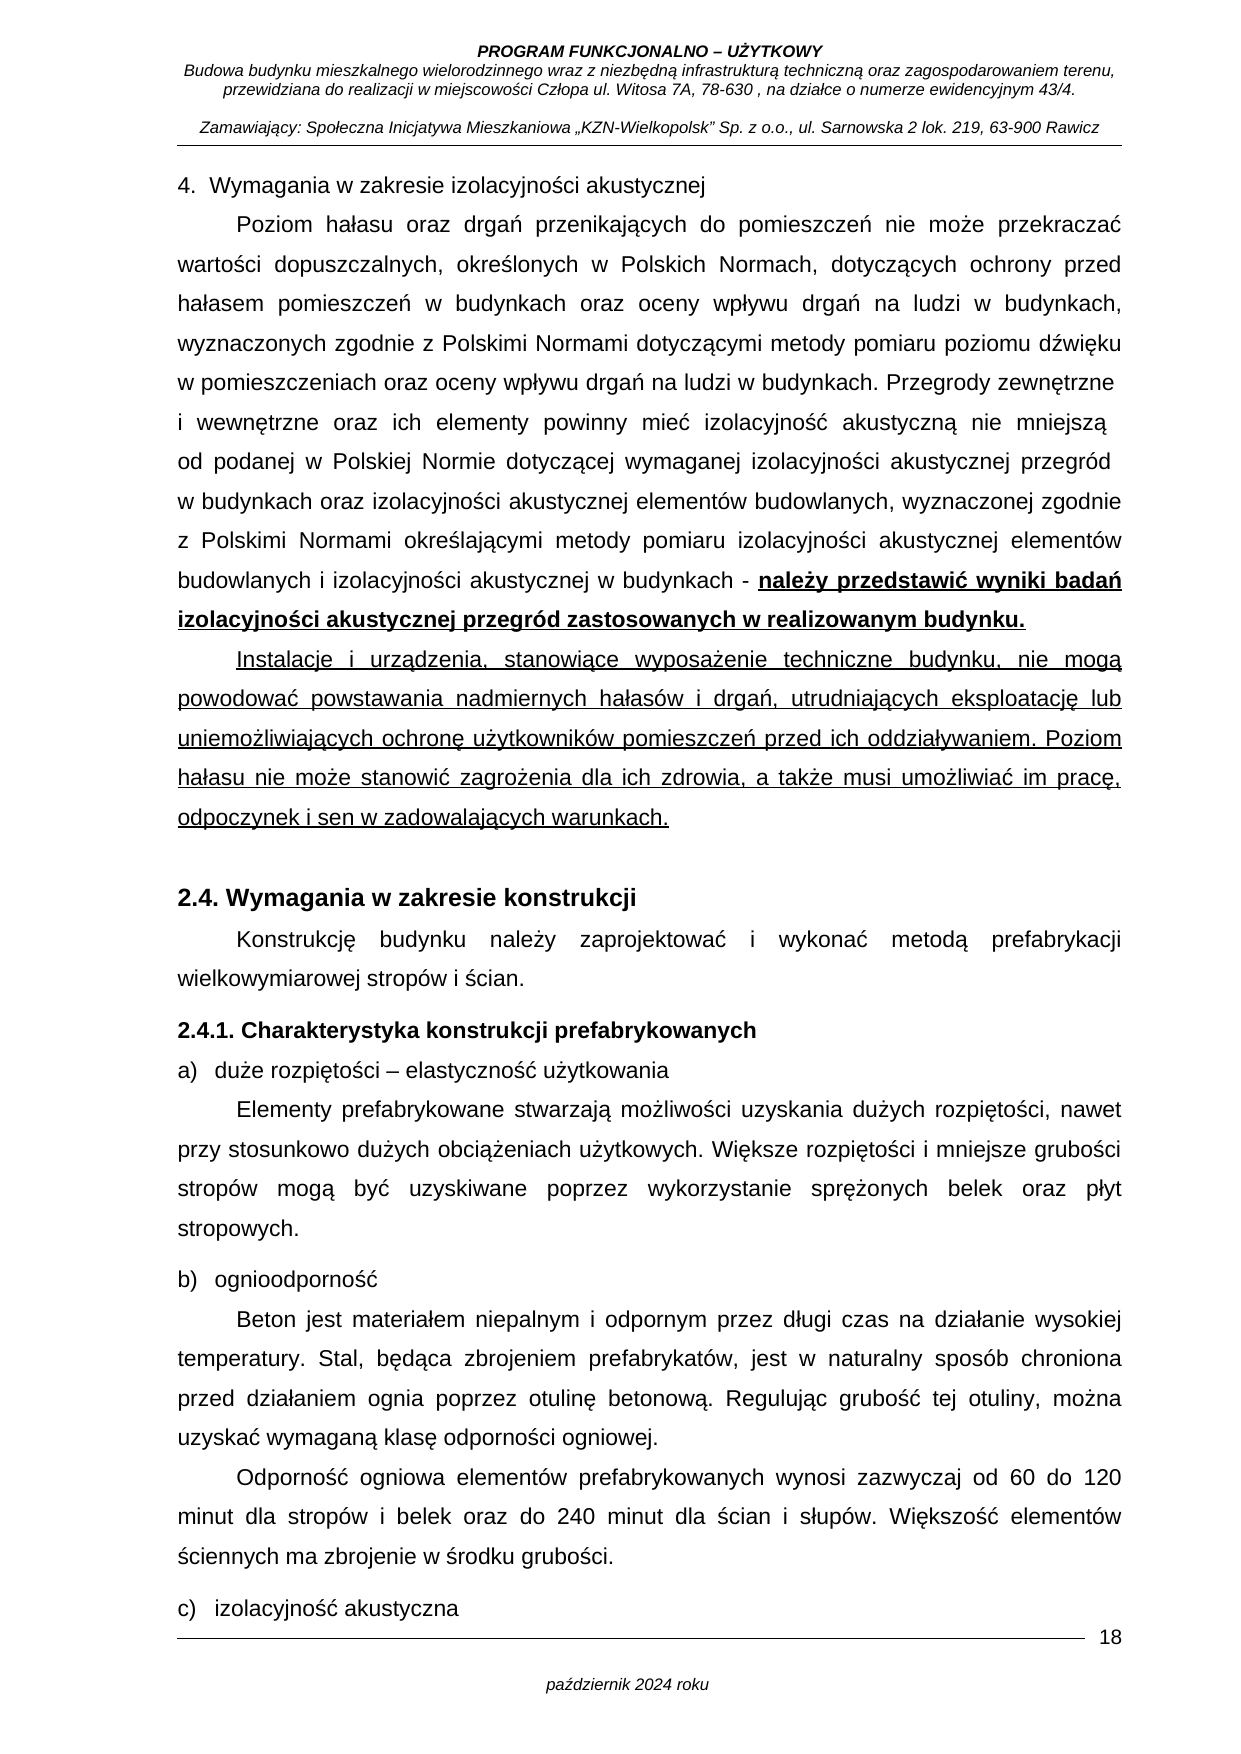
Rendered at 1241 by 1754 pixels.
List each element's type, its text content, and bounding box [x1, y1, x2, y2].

text Beton jest materiałem niepalnym i odpornym przez długi czas na działanie wysokiej temperatury. Stal, będąca zbrojeniem prefabrykatów, jest w naturalny sposób chroniona przed działaniem ognia poprzez otulinę betonową. Regulując grubość tej otuliny, można uzyskać wymaganą klasę odporności ogniowej. [177, 1306, 1122, 1451]
text Odporność ogniowa elementów prefabrykowanych wynosi zazwyczaj od 60 do 120 minut dla stropów i belek oraz do 240 minut dla ścian i słupów. Większość elementów ściennych ma zbrojenie w środku grubości. [177, 1464, 1122, 1569]
text c) izolacyjność akustyczna [177, 1595, 1122, 1621]
text b) ognioodporność [177, 1266, 1122, 1293]
text 4. Wymagania w zakresie izolacyjności akustycznej [177, 172, 1122, 198]
text Instalacje i urządzenia, stanowiące wyposażenie techniczne budynku, nie mogą powodować powstawania nadmiernych hałasów i drgań, utrudniających eksploatację lub uniemożliwiających ochronę użytkowników pomieszczeń przed ich oddziaływaniem. Poziom hałasu nie może stanowić zagrożenia dla ich zdrowia, a także musi umożliwiać im pracę, odpoczynek i sen w zadowalających warunkach. [177, 748, 1122, 830]
text Elementy prefabrykowane stwarzają możliwości uzyskania dużych rozpiętości, nawet przy stosunkowo dużych obciążeniach użytkowych. Większe rozpiętości i mniejsze grubości stropów mogą być uzyskiwane poprzez wykorzystanie sprężonych belek oraz płyt stropowych. [177, 1096, 1122, 1241]
text Instalacje i urządzenia, stanowiące wyposażenie techniczne budynku, nie mogą powodować powstawania nadmiernych hałasów i drgań, utrudniających eksploatację lub uniemożliwiających ochronę użytkowników pomieszczeń przed ich oddziaływaniem. Poziom hałasu nie może stanowić zagrożenia dla ich zdrowia, a także musi umożliwiać im pracę, odpoczynek i sen w zadowalających warunkach. [177, 646, 1122, 708]
text a) duże rozpiętości – elastyczność użytkowania [177, 1057, 1122, 1083]
text 2.4.1. Charakterystyka konstrukcji prefabrykowanych [177, 1017, 1122, 1043]
text Instalacje i urządzenia, stanowiące wyposażenie techniczne budynku, nie mogą powodować powstawania nadmiernych hałasów i drgań, utrudniających eksploatację lub uniemożliwiających ochronę użytkowników pomieszczeń przed ich oddziaływaniem. Poziom hałasu nie może stanowić zagrożenia dla ich zdrowia, a także musi umożliwiać im pracę, odpoczynek i sen w zadowalających warunkach. [177, 709, 1122, 747]
text Konstrukcję budynku należy zaprojektować i wykonać metodą prefabrykacji wielkowymiarowej stropów i ścian. [177, 926, 1122, 991]
subtitle 2.4. Wymagania w zakresie konstrukcji [177, 882, 1122, 911]
text Poziom hałasu oraz drgań przenikających do pomieszczeń nie może przekraczać wartości dopuszczalnych, określonych w Polskich Normach, dotyczących ochrony przed hałasem pomieszczeń w budynkach oraz oceny wpływu drgań na ludzi w budynkach, wyznaczonych zgodnie z Polskimi Normami dotyczącymi metody pomiaru poziomu dźwięku w pomieszczeniach oraz oceny wpływu drgań na ludzi w budynkach. Przegrody zewnętrzne i wewnętrzne oraz ich elementy powinny mieć izolacyjność akustyczną nie mniejszą od podanej w Polskiej Normie dotyczącej wymaganej izolacyjności akustycznej przegród w budynkach oraz izolacyjności akustycznej elementów budowlanych, wyznaczonej zgodnie z Polskimi Normami określającymi metody pomiaru izolacyjności akustycznej elementów budowlanych i izolacyjności akustycznej w budynkach - należy przedstawić wyniki badań izolacyjności akustycznej przegród zastosowanych w realizowanym budynku. [177, 211, 1122, 632]
